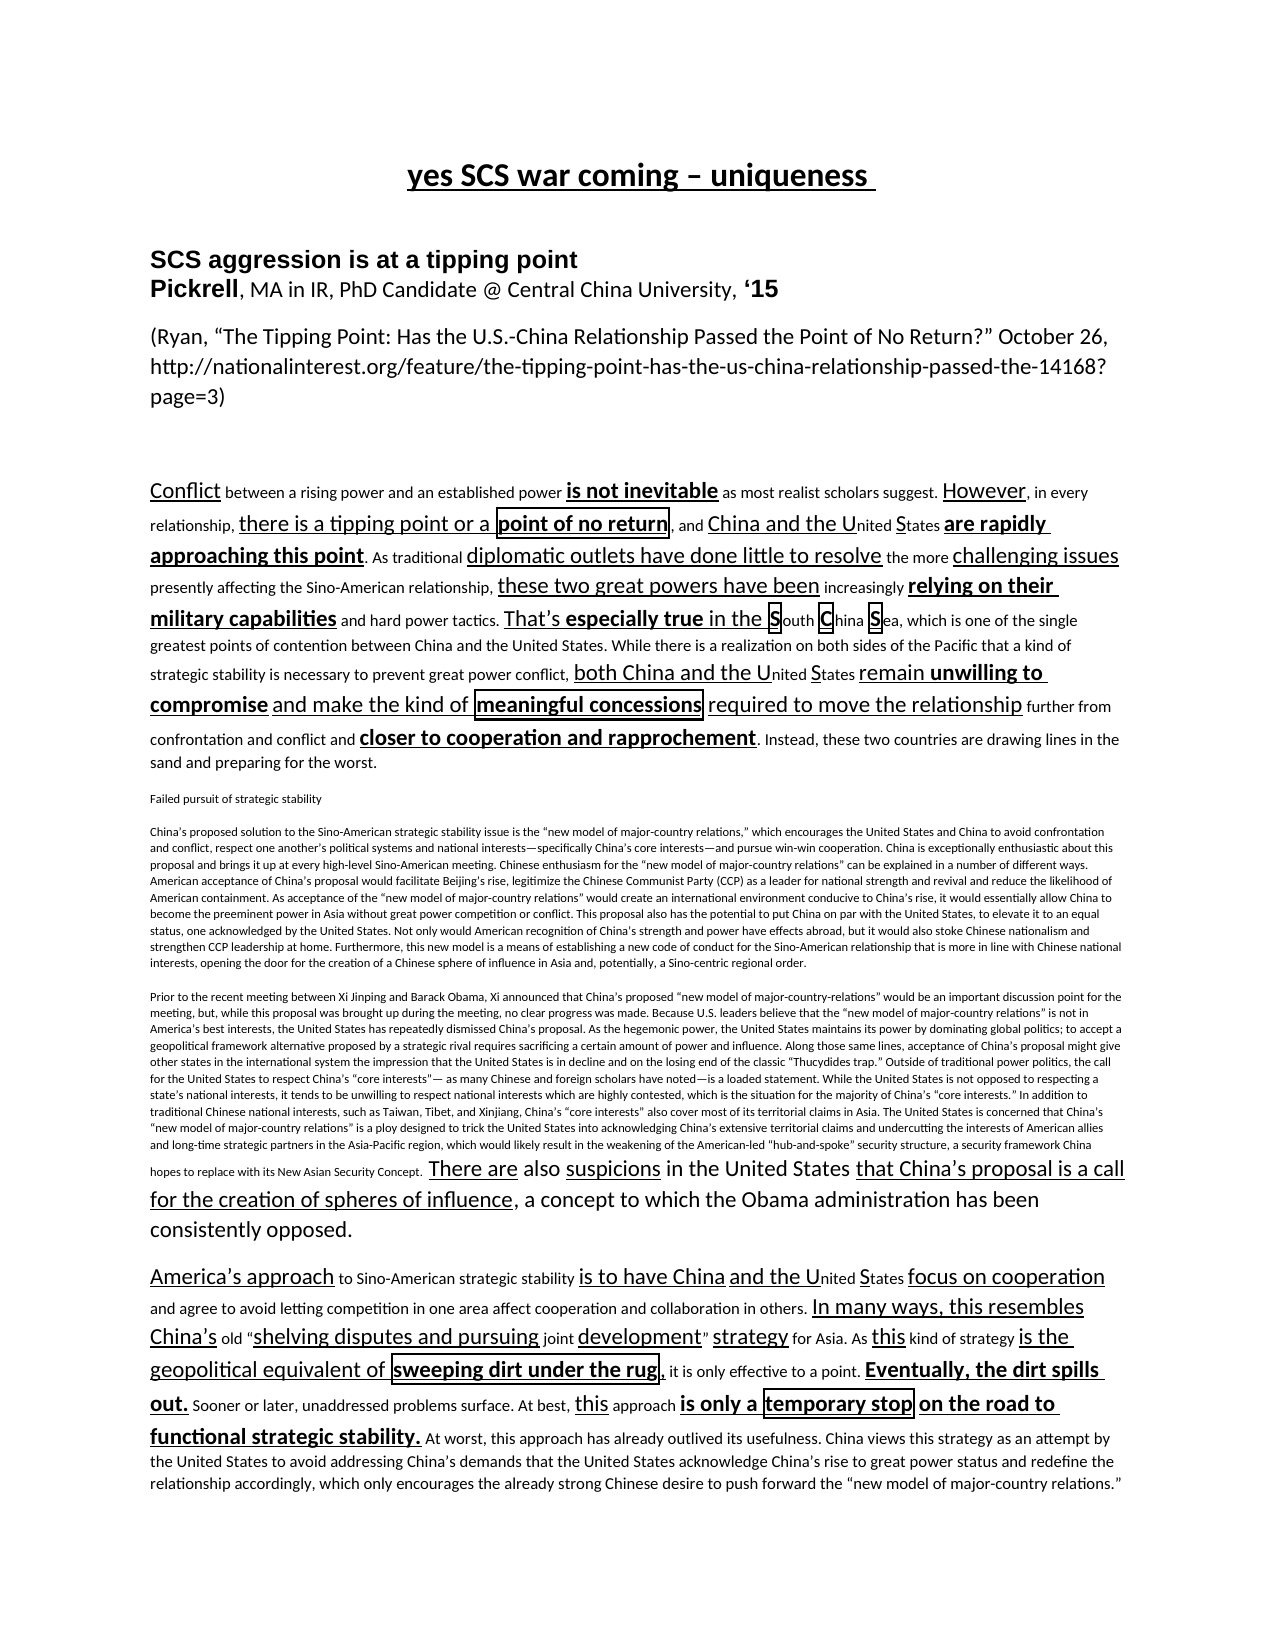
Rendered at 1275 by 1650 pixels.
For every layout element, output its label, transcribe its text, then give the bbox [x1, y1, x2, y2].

subtitle yes SCS war coming – uniqueness [150, 154, 1125, 195]
text SCS aggression is at a tipping point [150, 245, 1125, 274]
text Conflict between a rising power and an established power is not inevitable as most realist scholars suggest. However, in every relationship, there is a tipping point or a point of no return, and China and the United States are rapidly approaching this point. As traditional diplomatic outlets have done little to resolve the more challenging issues presently affecting the Sino-American relationship, these two great powers have been increasingly relying on their military capabilities and hard power tactics. That’s especially true in the South China Sea, which is one of the single greatest points of contention between China and the United States. While there is a realization on both sides of the Pacific that a kind of strategic stability is necessary to prevent great power conflict, both China and the United States remain unwilling to compromise and make the kind of meaningful concessions required to move the relationship further from confrontation and conflict and closer to cooperation and rapprochement. Instead, these two countries are drawing lines in the sand and preparing for the worst. [150, 476, 1125, 773]
text (Ryan, “The Tipping Point: Has the U.S.-China Relationship Passed the Point of No Return?” October 26, http://nationalinterest.org/feature/the-tipping-point-has-the-us-china-relationship-passed-the-14168?page=3) [150, 322, 1125, 410]
text China’s proposed solution to the Sino-American strategic stability issue is the “new model of major-country relations,” which encourages the United States and China to avoid confrontation and conflict, respect one another’s political systems and national interests—specifically China’s core interests—and pursue win-win cooperation. China is exceptionally enthusiastic about this proposal and brings it up at every high-level Sino-American meeting. Chinese enthusiasm for the “new model of major-country relations” can be explained in a number of different ways. American acceptance of China’s proposal would facilitate Beijing’s rise, legitimize the Chinese Communist Party (CCP) as a leader for national strength and revival and reduce the likelihood of American containment. As acceptance of the “new model of major-country relations” would create an international environment conducive to China’s rise, it would essentially allow China to become the preeminent power in Asia without great power competition or conflict. This proposal also has the potential to put China on par with the United States, to elevate it to an equal status, one acknowledged by the United States. Not only would American recognition of China’s strength and power have effects abroad, but it would also stoke Chinese nationalism and strengthen CCP leadership at home. Furthermore, this new model is a means of establishing a new code of conduct for the Sino-American relationship that is more in line with Chinese national interests, opening the door for the creation of a Chinese sphere of influence in Asia and, potentially, a Sino-centric regional order. [150, 824, 1125, 971]
text Failed pursuit of strategic stability [150, 791, 1125, 806]
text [150, 1262, 1125, 1493]
text Pickrell, MA in IR, PhD Candidate @ Central China University, ‘15 [150, 274, 1125, 303]
text Prior to the recent meeting between Xi Jinping and Barack Obama, Xi announced that China’s proposed “new model of major-country-relations” would be an important discussion point for the meeting, but, while this proposal was brought up during the meeting, no clear progress was made. Because U.S. leaders believe that the “new model of major-country relations” is not in America’s best interests, the United States has repeatedly dismissed China’s proposal. As the hegemonic power, the United States maintains its power by dominating global politics; to accept a geopolitical framework alternative proposed by a strategic rival requires sacrificing a certain amount of power and influence. Along those same lines, acceptance of China’s proposal might give other states in the international system the impression that the United States is in decline and on the losing end of the classic “Thucydides trap.” Outside of traditional power politics, the call for the United States to respect China’s “core interests”— as many Chinese and foreign scholars have noted—is a loaded statement. While the United States is not opposed to respecting a state’s national interests, it tends to be unwilling to respect national interests which are highly contested, which is the situation for the majority of China’s “core interests.” In addition to traditional Chinese national interests, such as Taiwan, Tibet, and Xinjiang, China’s “core interests” also cover most of its territorial claims in Asia. The United States is concerned that China’s “new model of major-country relations” is a ploy designed to trick the United States into acknowledging China’s extensive territorial claims and undercutting the interests of American allies and long-time strategic partners in the Asia-Pacific region, which would likely result in the weakening of the American-led “hub-and-spoke” security structure, a security framework China hopes to replace with its New Asian Security Concept. There are also suspicions in the United States that China’s proposal is a call for the creation of spheres of influence, a concept to which the Obama administration has been consistently opposed. [150, 989, 1125, 1243]
